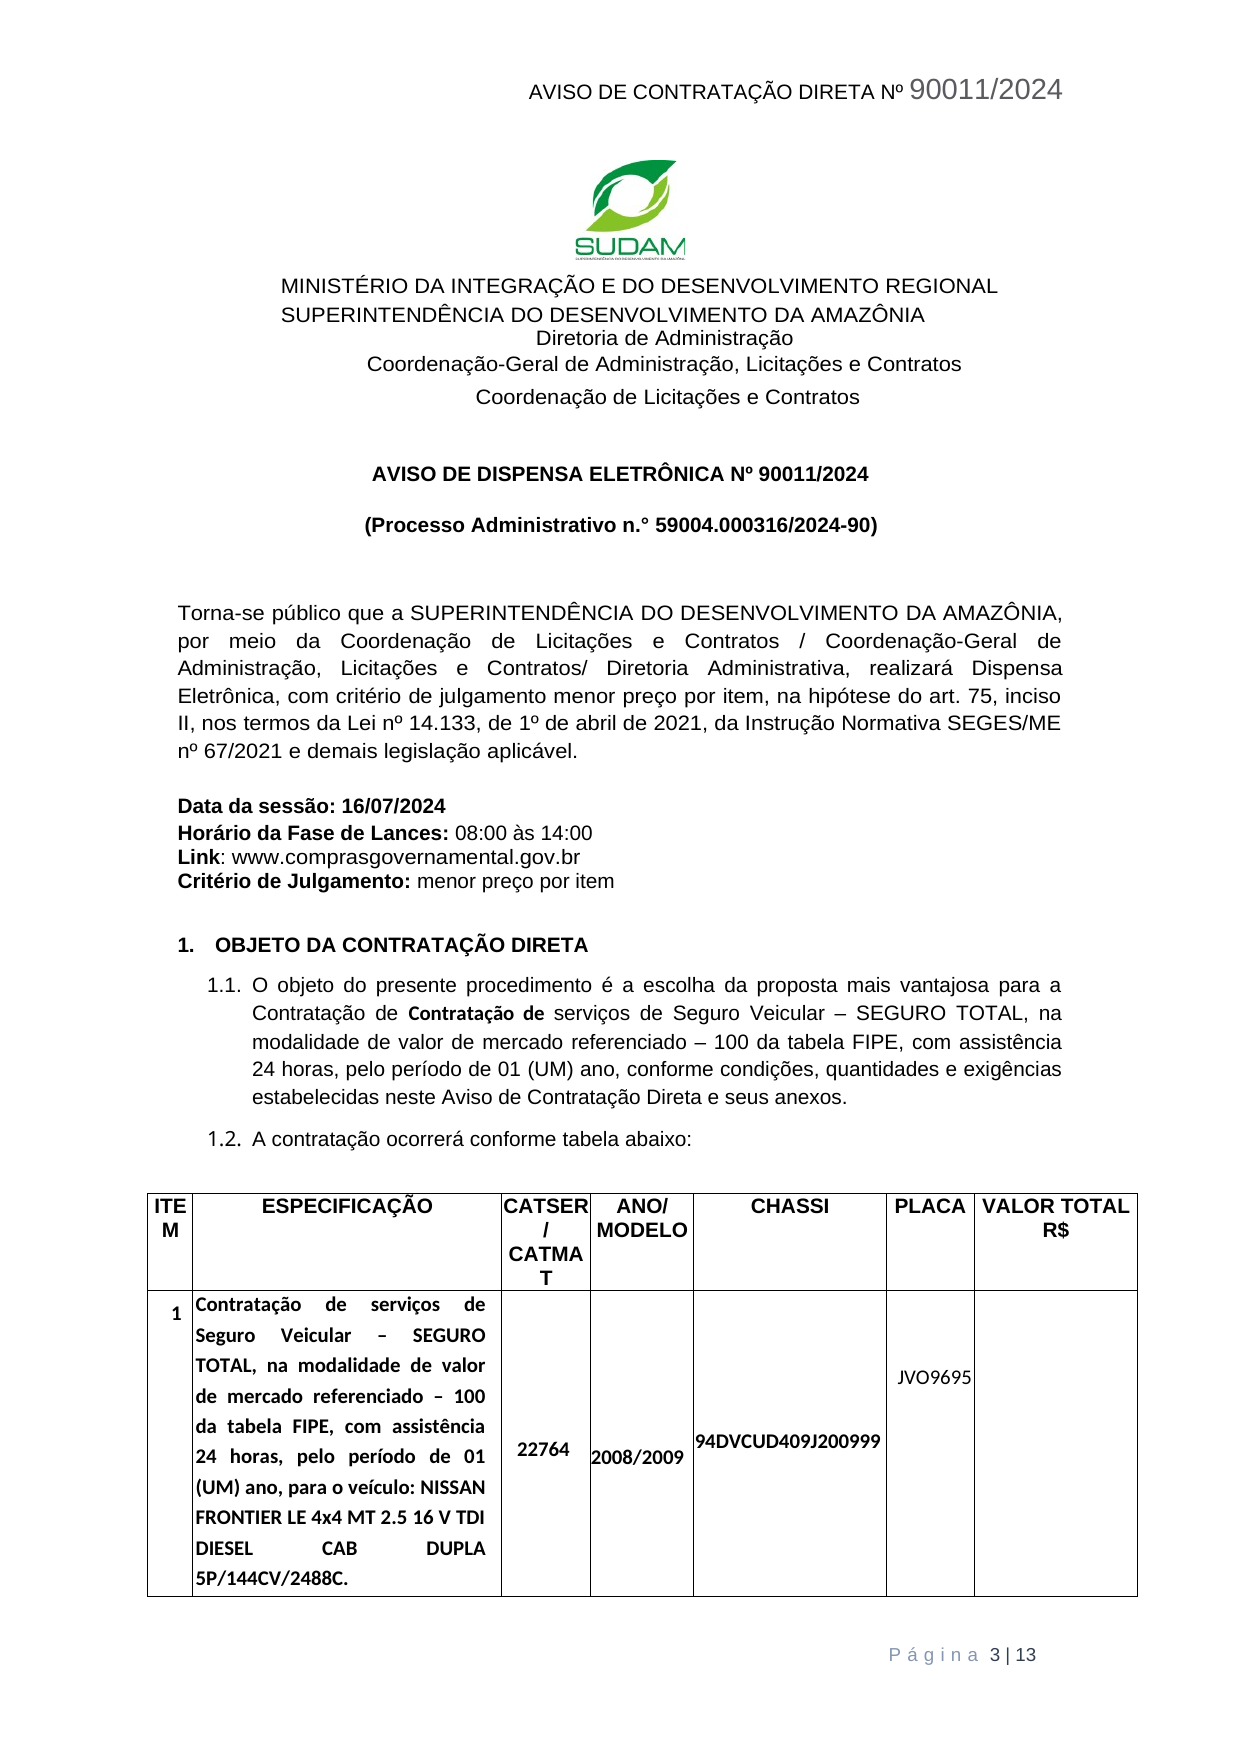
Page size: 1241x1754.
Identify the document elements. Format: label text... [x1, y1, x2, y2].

text MINISTÉRIO DA INTEGRAÇÃO E DO DESENVOLVIMENTO REGIONAL SUPERINTENDÊNCIA DO DESENVOLVIMENTO DA AMAZÔNIA [281, 274, 1048, 327]
text AVISO DE DISPENSA ELETRÔNICA Nº 90011/2024 [177, 462, 1063, 486]
table_header CHASSI [694, 1194, 886, 1290]
text Diretoria de Administração [281, 332, 1048, 349]
table_cell JVO9695 [887, 1291, 974, 1596]
table_header PLACA [887, 1194, 974, 1290]
table_cell Contratação de serviços de Seguro Veicular – SEGURO TOTAL, na modalidade de valor de mercado referenciado – 100 da tabela FIPE, com assistência 24 horas, pelo período de 01 (UM) ano, para o veículo: NISSAN FRONTIER LE 4x4 MT 2.5 16 V TDI DIESEL CAB DUPLA 5P/144CV/2488C. [193, 1291, 501, 1596]
text Torna-se público que a SUPERINTENDÊNCIA DO DESENVOLVIMENTO DA AMAZÔNIA, por meio da Coordenação de Licitações e Contratos / Coordenação-Geral de Administração, Licitações e Contratos/ Diretoria Administrativa, realizará Dispensa Eletrônica, com critério de julgamento menor preço por item, na hipótese do art. 75, inciso II, nos termos da Lei nº 14.133, de 1º de abril de 2021, da Instrução Normativa SEGES/ME nº 67/2021 e demais legislação aplicável. [177, 601, 1063, 762]
text Link: www.comprasgovernamental.gov.br [177, 845, 1063, 869]
table_header VALOR TOTAL R$ [975, 1194, 1137, 1290]
text Coordenação de Licitações e Contratos [281, 385, 1048, 409]
list A contratação ocorrerá conforme tabela abaixo: [207, 1124, 1063, 1153]
text Coordenação-Geral de Administração, Licitações e Contratos [281, 352, 1048, 376]
subtitle OBJETO DA CONTRATAÇÃO DIRETA [177, 933, 1063, 957]
table_header ANO/MODELO [591, 1194, 693, 1290]
text Critério de Julgamento: menor preço por item [177, 869, 1064, 893]
table_cell 1 [148, 1291, 192, 1596]
picture [575, 160, 686, 260]
table_header ESPECIFICAÇÃO [193, 1194, 501, 1290]
text Data da sessão: 16/07/2024 [177, 793, 1063, 817]
table_header ITEM [148, 1194, 192, 1290]
table_cell 94DVCUD409J200999 [694, 1291, 886, 1596]
text Horário da Fase de Lances: 08:00 às 14:00 [177, 821, 1063, 845]
table_cell 2008/2009 [591, 1291, 693, 1596]
text (Processo Administrativo n.° 59004.000316/2024-90) [177, 513, 1064, 537]
list O objeto do presente procedimento é a escolha da proposta mais vantajosa para a Contratação de Contratação de serviços de Seguro Veicular – SEGURO TOTAL, na modalidade de valor de mercado referenciado – 100 da tabela FIPE, com assistência 24 horas, pelo período de 01 (UM) ano, conforme condições, quantidades e exigências estabelecidas neste Aviso de Contratação Direta e seus anexos. [207, 973, 1063, 1108]
table_cell 22764 [502, 1291, 590, 1596]
table_cell [975, 1291, 1137, 1596]
table_header CATSER/ CATMAT [502, 1194, 590, 1290]
